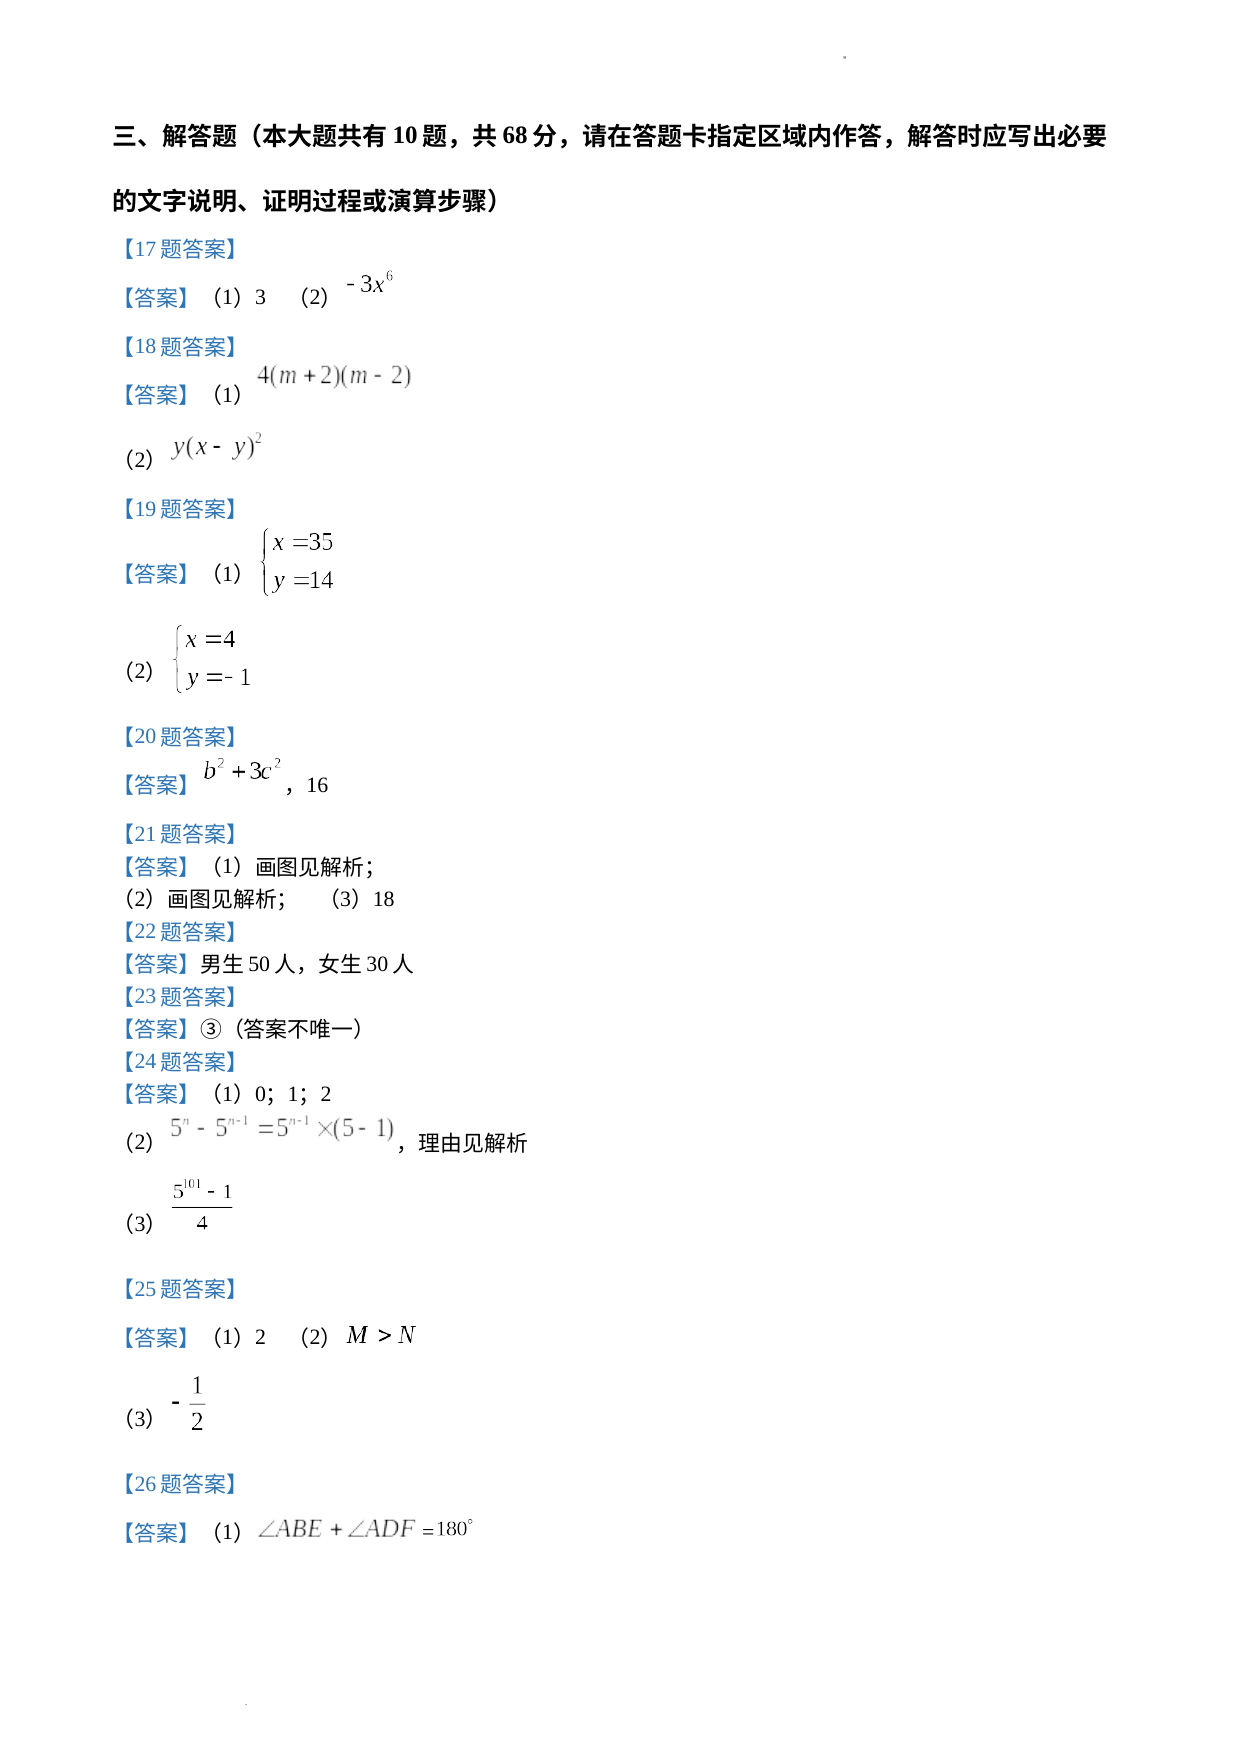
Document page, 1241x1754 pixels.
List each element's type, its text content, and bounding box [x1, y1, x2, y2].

text 【答案】男生50人，女生30人 [112, 947, 1128, 979]
text 【答案】（1）2 （2） [112, 1304, 1128, 1369]
text 【23题答案】 [112, 979, 1128, 1012]
text 【24题答案】 [112, 1044, 1128, 1077]
text 【22题答案】 [112, 914, 1128, 947]
text 【19题答案】 [112, 492, 1128, 524]
text 【26题答案】 [112, 1467, 1128, 1499]
text 【答案】③（答案不唯一） [112, 1012, 1128, 1044]
text （2），理由见解析 [112, 1109, 1128, 1174]
text 【21题答案】 [112, 817, 1128, 849]
text 【18题答案】 [112, 329, 1128, 362]
text （3） [112, 1369, 1128, 1467]
text （2）画图见解析； （3）18 [112, 882, 1128, 914]
text 【答案】（1） [112, 524, 1128, 622]
text 【20题答案】 [112, 719, 1128, 752]
text 【答案】（1）= [112, 1499, 1128, 1564]
text 【17题答案】 [112, 232, 1128, 264]
text （2） [112, 622, 1128, 719]
text 【答案】（1）画图见解析； [112, 849, 1128, 882]
text 【答案】（1）3 （2） [112, 264, 1128, 329]
text （2） [112, 427, 1128, 492]
text （3） [112, 1174, 1128, 1272]
text 【答案】（1）0；1；2 [112, 1077, 1128, 1109]
text 【答案】，16 [112, 752, 1128, 817]
text 【25题答案】 [112, 1272, 1128, 1304]
text 三、解答题（本大题共有10题，共68分，请在答题卡指定区域内作答，解答时应写出必要的文字说明、证明过程或演算步骤） [112, 102, 1128, 232]
text 【答案】（1） [112, 362, 1128, 427]
